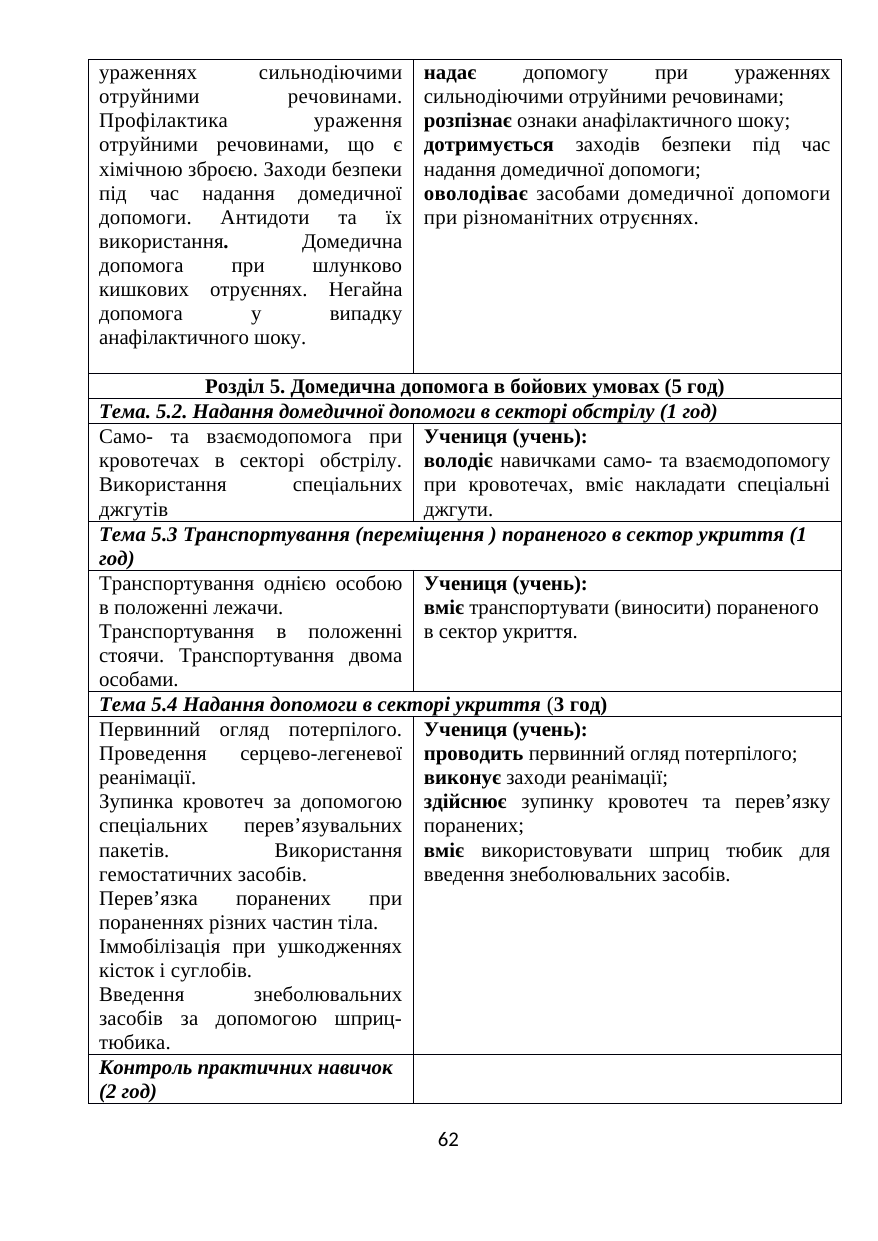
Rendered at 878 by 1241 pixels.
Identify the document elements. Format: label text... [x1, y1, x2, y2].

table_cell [89, 60, 413, 373]
table_cell Само- та взаємодопомога при кровотечах в секторі обстрілу. Використання спеціальних джгутів [89, 424, 413, 521]
table_cell [414, 1055, 841, 1103]
table_cell Розділ 5. Домедична допомога в бойових умовах (5 год) [89, 374, 841, 398]
table_cell Учениця (учень): володіє навичками само- та взаємодопомогу при кровотечах, вміє накладати спеціальні джгути. [414, 424, 841, 521]
table_cell Тема. 5.2. Надання домедичної допомоги в секторі обстрілу (1 год) [89, 399, 841, 423]
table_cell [414, 60, 841, 373]
table_cell Первинний огляд потерпілого. Проведення серцево-легеневої реанімації. Зупинка кровотеч за допомогою спеціальних перев’язувальних пакетів. Використання гемостатичних засобів. Перев’язка поранених при пораненнях різних частин тіла. Іммобілізація при ушкодженнях кісток і суглобів. Введення знеболювальних засобів за допомогою шприц-тюбика. [89, 717, 413, 1054]
table_cell Учениця (учень): проводить первинний огляд потерпілого; виконує заходи реанімації; здійснює зупинку кровотеч та перев’язку поранених; вміє використовувати шприц тюбик для введення знеболювальних засобів. [414, 717, 841, 1054]
table_cell Контроль практичних навичок (2 год) [89, 1055, 413, 1103]
table_cell Тема 5.4 Надання допомоги в секторі укриття (3 год) [89, 692, 841, 716]
table_cell Тема 5.3 Транспортування (переміщення ) пораненого в сектор укриття (1 год) [89, 522, 841, 570]
table_cell Транспортування однією особою в положенні лежачи. Транспортування в положенні стоячи. Транспортування двома особами. [89, 571, 413, 691]
table_cell Учениця (учень): вміє транспортувати (виносити) пораненого в сектор укриття. [414, 571, 841, 691]
